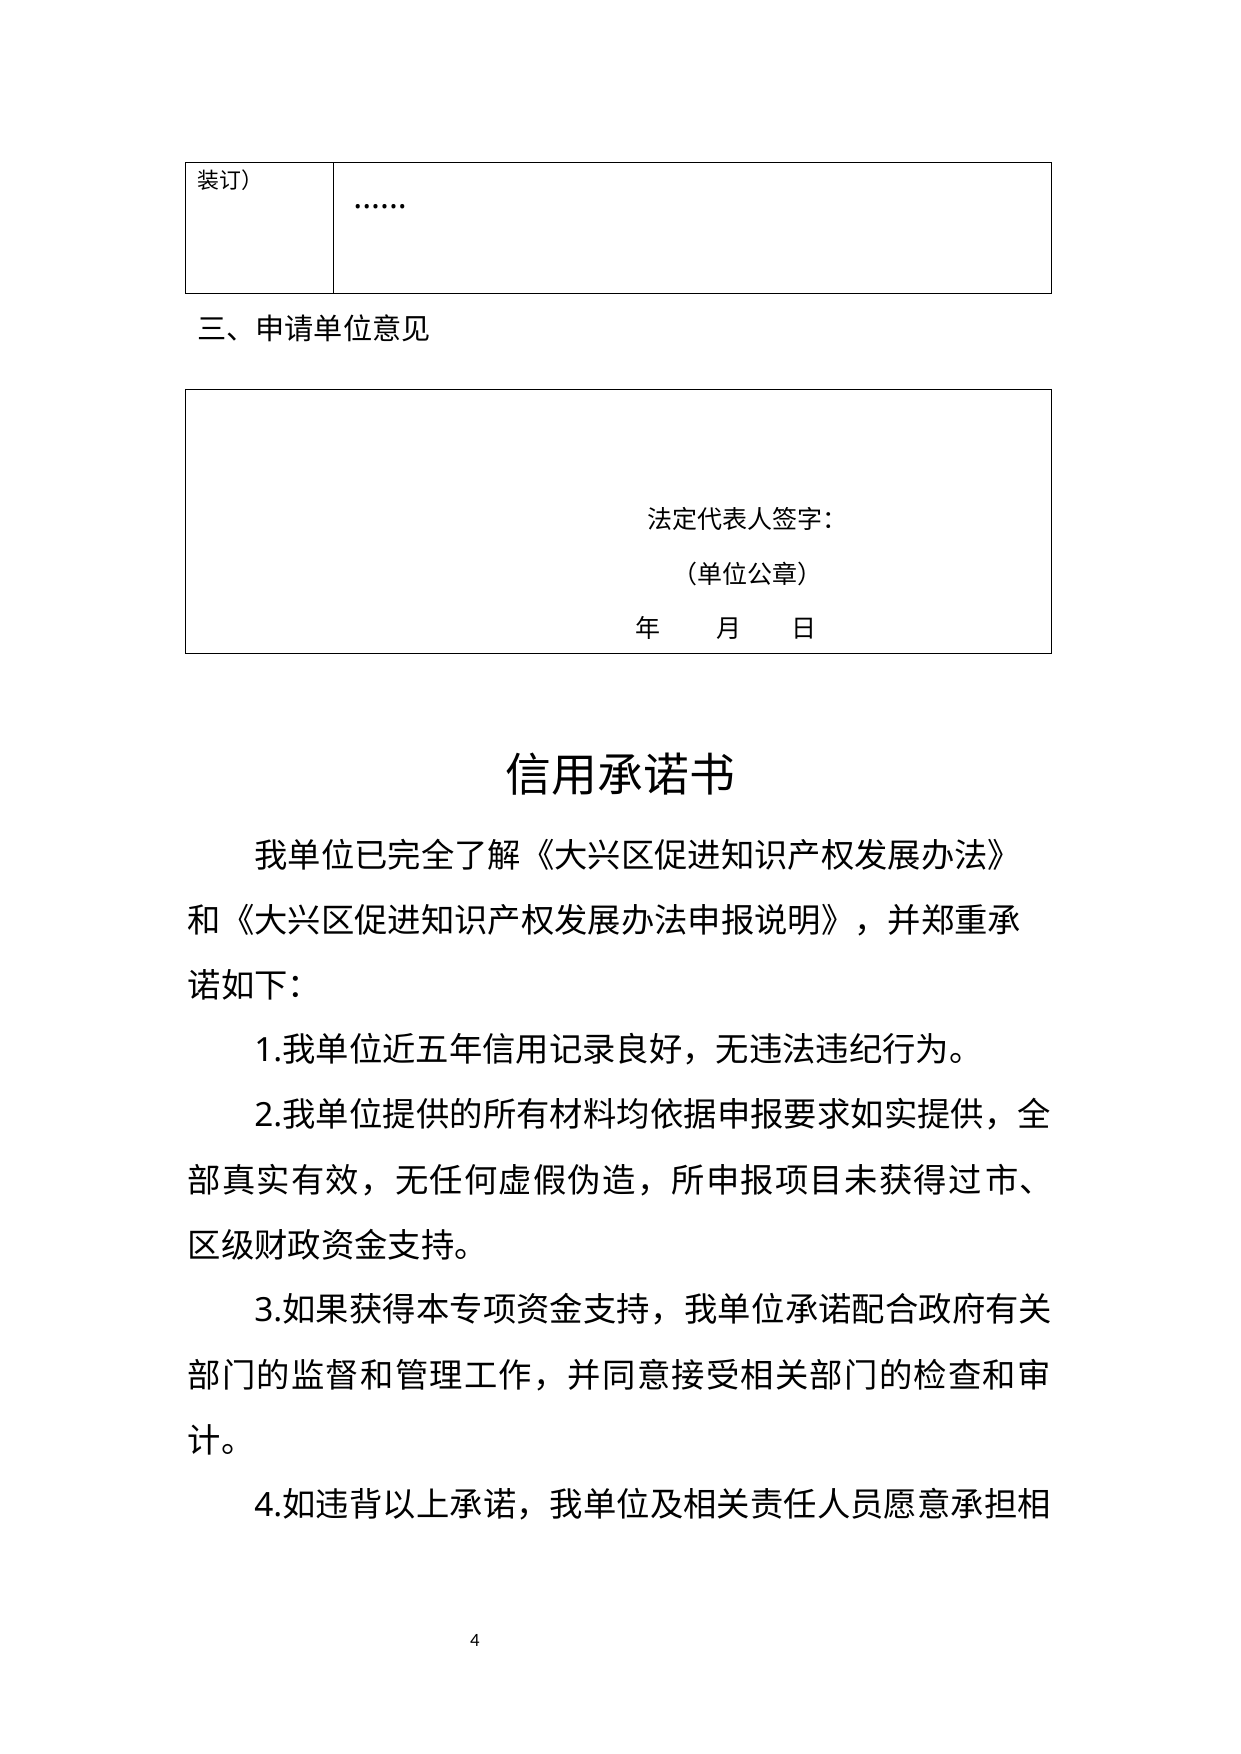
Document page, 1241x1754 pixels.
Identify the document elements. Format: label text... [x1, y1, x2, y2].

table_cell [186, 163, 333, 293]
text 2.我单位提供的所有材料均依据申报要求如实提供，全部真实有效，无任何虚假伪造，所申报项目未获得过市、区级财政资金支持。 [187, 1080, 1053, 1275]
table_cell 法定代表人签字： （单位公章） 年 月 日 [186, 390, 1051, 653]
text 1.我单位近五年信用记录良好，无违法违纪行为。 [187, 1015, 1053, 1080]
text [187, 1470, 1053, 1535]
text 信用承诺书 [187, 722, 1053, 820]
text 我单位已完全了解《大兴区促进知识产权发展办法》和《大兴区促进知识产权发展办法申报说明》，并郑重承诺如下： [187, 820, 1053, 1015]
table_cell 三、申请单位意见 [186, 294, 1051, 389]
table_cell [334, 163, 1051, 293]
text 3.如果获得本专项资金支持，我单位承诺配合政府有关部门的监督和管理工作，并同意接受相关部门的检查和审计。 [187, 1275, 1053, 1470]
